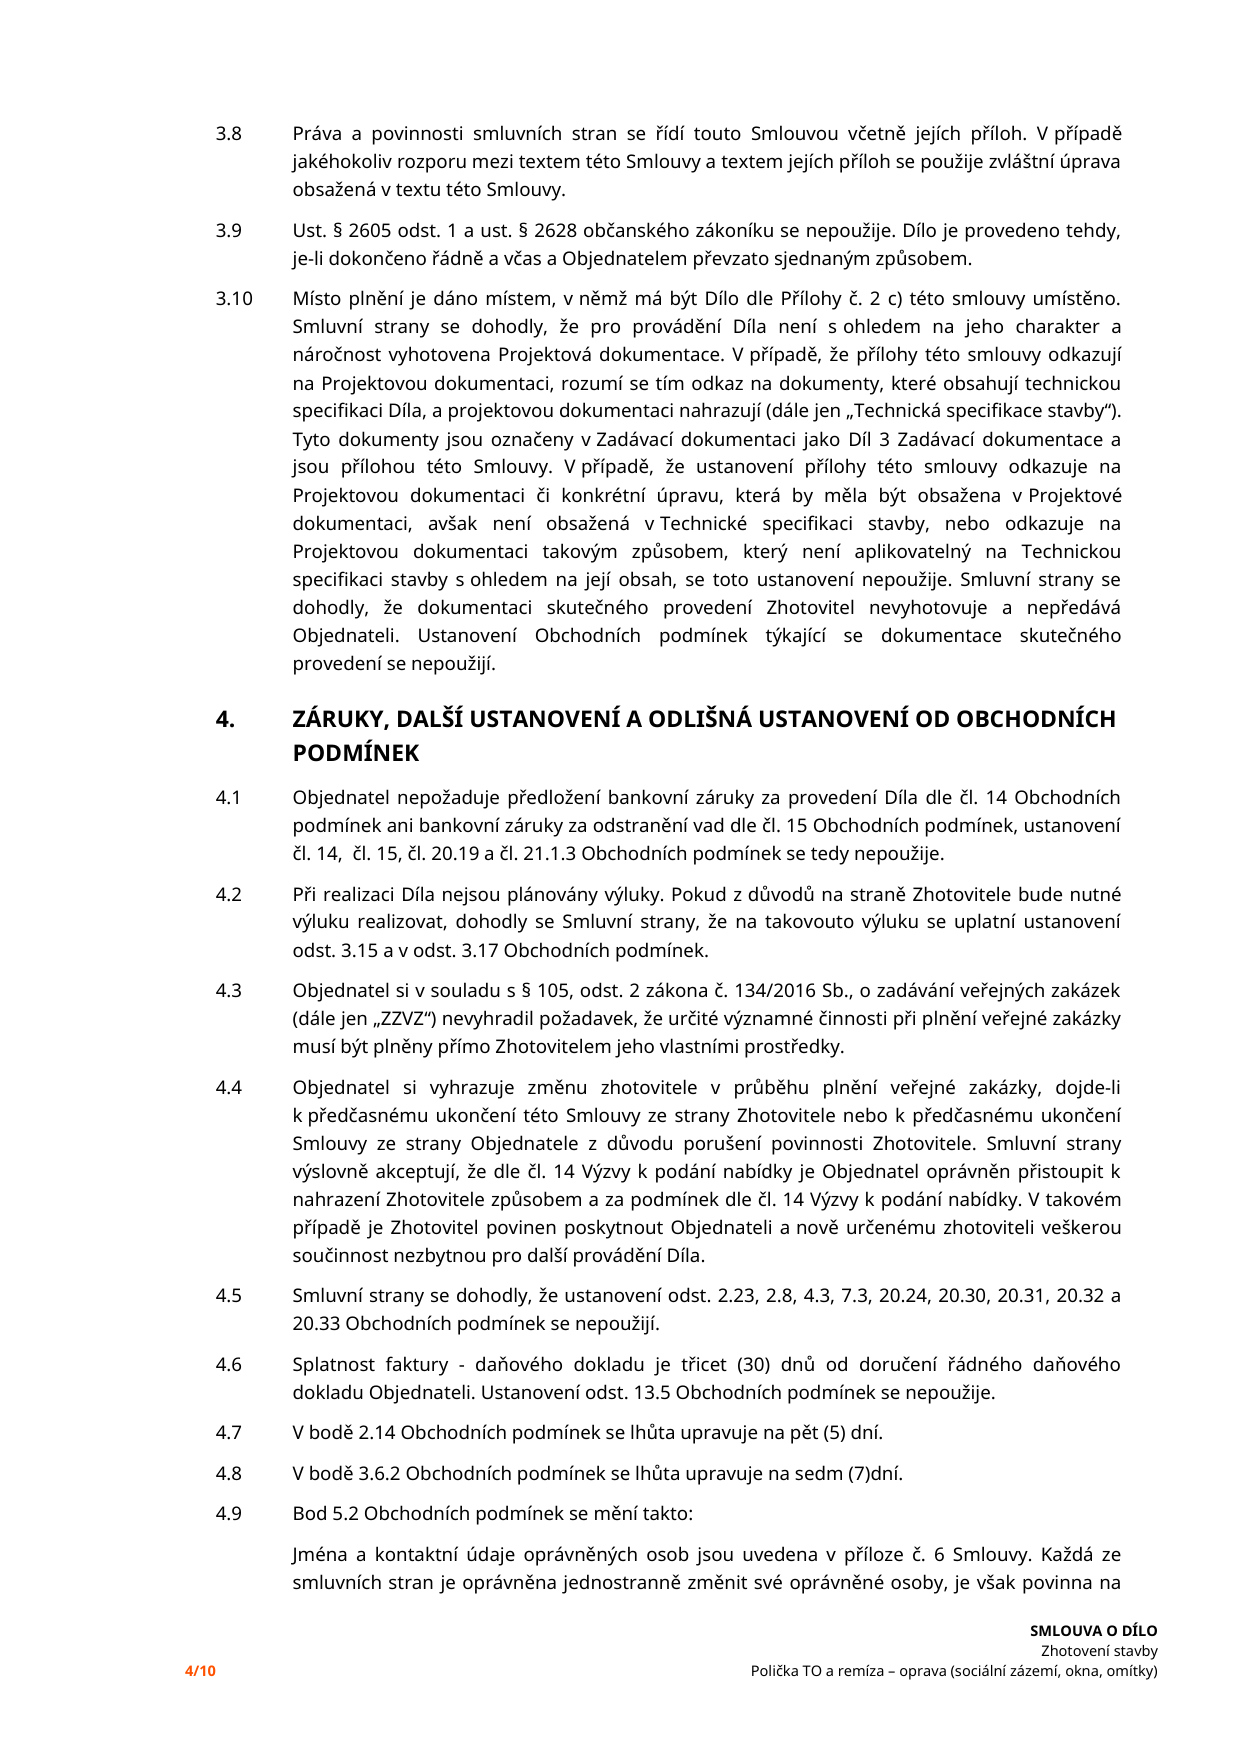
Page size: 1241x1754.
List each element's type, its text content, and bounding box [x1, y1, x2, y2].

text Objednatel si v souladu s § 105, odst. 2 zákona č. 134/2016 Sb., o zadávání veřejných zakázek (dále jen „ZZVZ“) nevyhradil požadavek, že určité významné činnosti při plnění veřejné zakázky musí být plněny přímo Zhotovitelem jeho vlastními prostředky. [216, 977, 1122, 1059]
text V bodě 3.6.2 Obchodních podmínek se lhůta upravuje na sedm (7)dní. [216, 1460, 1122, 1486]
text Ust. § 2605 odst. 1 a ust. § 2628 občanského zákoníku se nepoužije. Dílo je provedeno tehdy, je-li dokončeno řádně a včas a Objednatelem převzato sjednaným způsobem. [216, 217, 1122, 271]
text Při realizaci Díla nejsou plánovány výluky. Pokud z důvodů na straně Zhotovitele bude nutné výluku realizovat, dohodly se Smluvní strany, že na takovouto výluku se uplatní ustanovení odst. 3.15 a v odst. 3.17 Obchodních podmínek. [216, 881, 1122, 962]
text V bodě 2.14 Obchodních podmínek se lhůta upravuje na pět (5) dní. [216, 1420, 1122, 1445]
text Objednatel nepožaduje předložení bankovní záruky za provedení Díla dle čl. 14 Obchodních podmínek ani bankovní záruky za odstranění vad dle čl. 15 Obchodních podmínek, ustanovení čl. 14, čl. 15, čl. 20.19 a čl. 21.1.3 Obchodních podmínek se tedy nepoužije. [216, 784, 1122, 866]
text Bod 5.2 Obchodních podmínek se mění takto: [216, 1501, 1122, 1526]
text Místo plnění je dáno místem, v němž má být Dílo dle Přílohy č. 2 c) této smlouvy umístěno. Smluvní strany se dohodly, že pro provádění Díla není s ohledem na jeho charakter a náročnost vyhotovena Projektová dokumentace. V případě, že přílohy této smlouvy odkazují na Projektovou dokumentaci, rozumí se tím odkaz na dokumenty, které obsahují technickou specifikaci Díla, a projektovou dokumentaci nahrazují (dále jen „Technická specifikace stavby“). Tyto dokumenty jsou označeny v Zadávací dokumentaci jako Díl 3 Zadávací dokumentace a jsou přílohou této Smlouvy. V případě, že ustanovení přílohy této smlouvy odkazuje na Projektovou dokumentaci či konkrétní úpravu, která by měla být obsažena v Projektové dokumentaci, avšak není obsažená v Technické specifikaci stavby, nebo odkazuje na Projektovou dokumentaci takovým způsobem, který není aplikovatelný na Technickou specifikaci stavby s ohledem na její obsah, se toto ustanovení nepoužije. Smluvní strany se dohodly, že dokumentaci skutečného provedení Zhotovitel nevyhotovuje a nepředává Objednateli. Ustanovení Obchodních podmínek týkající se dokumentace skutečného provedení se nepoužijí. [216, 286, 1122, 676]
text Smluvní strany se dohodly, že ustanovení odst. 2.23, 2.8, 4.3, 7.3, 20.24, 20.30, 20.31, 20.32 a 20.33 Obchodních podmínek se nepoužijí. [216, 1283, 1122, 1336]
text Splatnost faktury - daňového dokladu je třicet (30) dnů od doručení řádného daňového dokladu Objednateli. Ustanovení odst. 13.5 Obchodních podmínek se nepoužije. [216, 1351, 1122, 1405]
text Objednatel si vyhrazuje změnu zhotovitele v průběhu plnění veřejné zakázky, dojde-li k předčasnému ukončení této Smlouvy ze strany Zhotovitele nebo k předčasnému ukončení Smlouvy ze strany Objednatele z důvodu porušení povinnosti Zhotovitele. Smluvní strany výslovně akceptují, že dle čl. 14 Výzvy k podání nabídky je Objednatel oprávněn přistoupit k nahrazení Zhotovitele způsobem a za podmínek dle čl. 14 Výzvy k podání nabídky. V takovém případě je Zhotovitel povinen poskytnout Objednateli a nově určenému zhotoviteli veškerou součinnost nezbytnou pro další provádění Díla. [216, 1074, 1122, 1268]
text Práva a povinnosti smluvních stran se řídí touto Smlouvou včetně jejích příloh. V případě jakéhokoliv rozporu mezi textem této Smlouvy a textem jejích příloh se použije zvláštní úprava obsažená v textu této Smlouvy. [216, 121, 1122, 202]
text ZÁRUKY, DALŠÍ USTANOVENÍ A ODLIŠNÁ USTANOVENÍ OD OBCHODNÍCH PODMÍNEK [216, 703, 1122, 769]
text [292, 1541, 1122, 1595]
